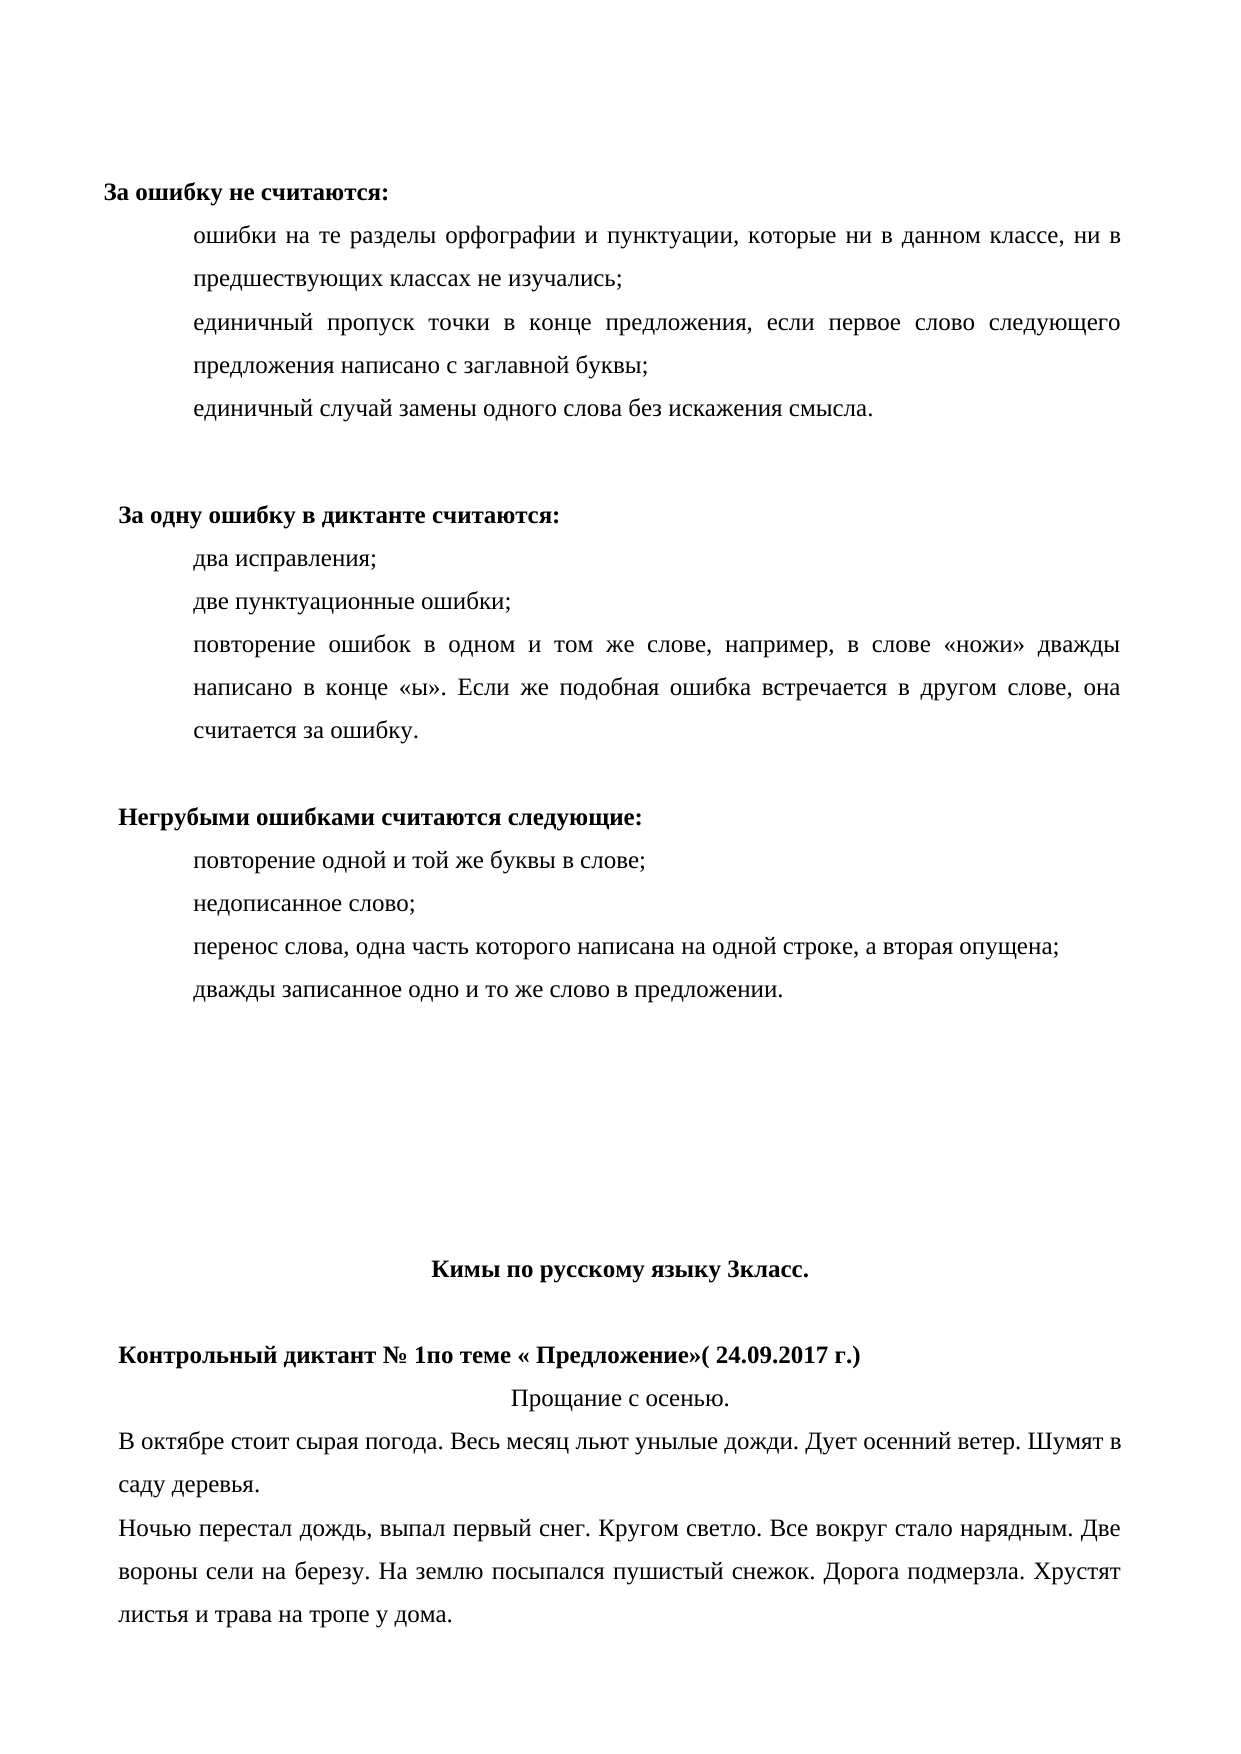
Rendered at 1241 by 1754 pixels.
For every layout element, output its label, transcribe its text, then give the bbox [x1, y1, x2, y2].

list недописанное слово; [193, 888, 1122, 917]
text Контрольный диктант № 1по теме « Предложение»( 24.09.2017 г.) [118, 1340, 1122, 1369]
list повторение одной и той же буквы в слове; [193, 845, 1122, 874]
list дважды записанное одно и то же слово в предложении. [193, 974, 1122, 1003]
list повторение ошибок в одном и том же слове, например, в слове «ножи» дважды написано в конце «ы». Если же подобная ошибка встречается в другом слове, она считается за ошибку. [193, 629, 1122, 744]
text В октябре стоит сырая погода. Весь месяц льют унылые дожди. Дует осенний ветер. Шумят в саду деревья. [118, 1426, 1122, 1498]
list ошибки на те разделы орфографии и пунктуации, которые ни в данном классе, ни в предшествующих классах не изучались; [193, 220, 1122, 292]
list единичный случай замены одного слова без искажения смысла. [193, 393, 1122, 422]
text Негрубыми ошибками считаются следующие: [118, 802, 1122, 831]
list две пунктуационные ошибки; [193, 586, 1122, 615]
list перенос слова, одна часть которого написана на одной строке, а вторая опущена; [193, 931, 1122, 960]
list два исправления; [193, 543, 1122, 572]
text Ночью перестал дождь, выпал первый снег. Кругом светло. Все вокруг стало нарядным. Две вороны сели на березу. На землю посыпался пушистый снежок. Дорога подмерзла. Хрустят листья и трава на тропе у дома. [118, 1513, 1122, 1628]
list единичный пропуск точки в конце предложения, если первое слово следующего предложения написано с заглавной буквы; [193, 307, 1122, 378]
text Прощание с осенью. [118, 1383, 1122, 1412]
text Кимы по русскому языку 3класс. [118, 1254, 1122, 1283]
text За одну ошибку в диктанте считаются: [118, 500, 1122, 529]
text За ошибку не считаются: [103, 177, 1122, 206]
